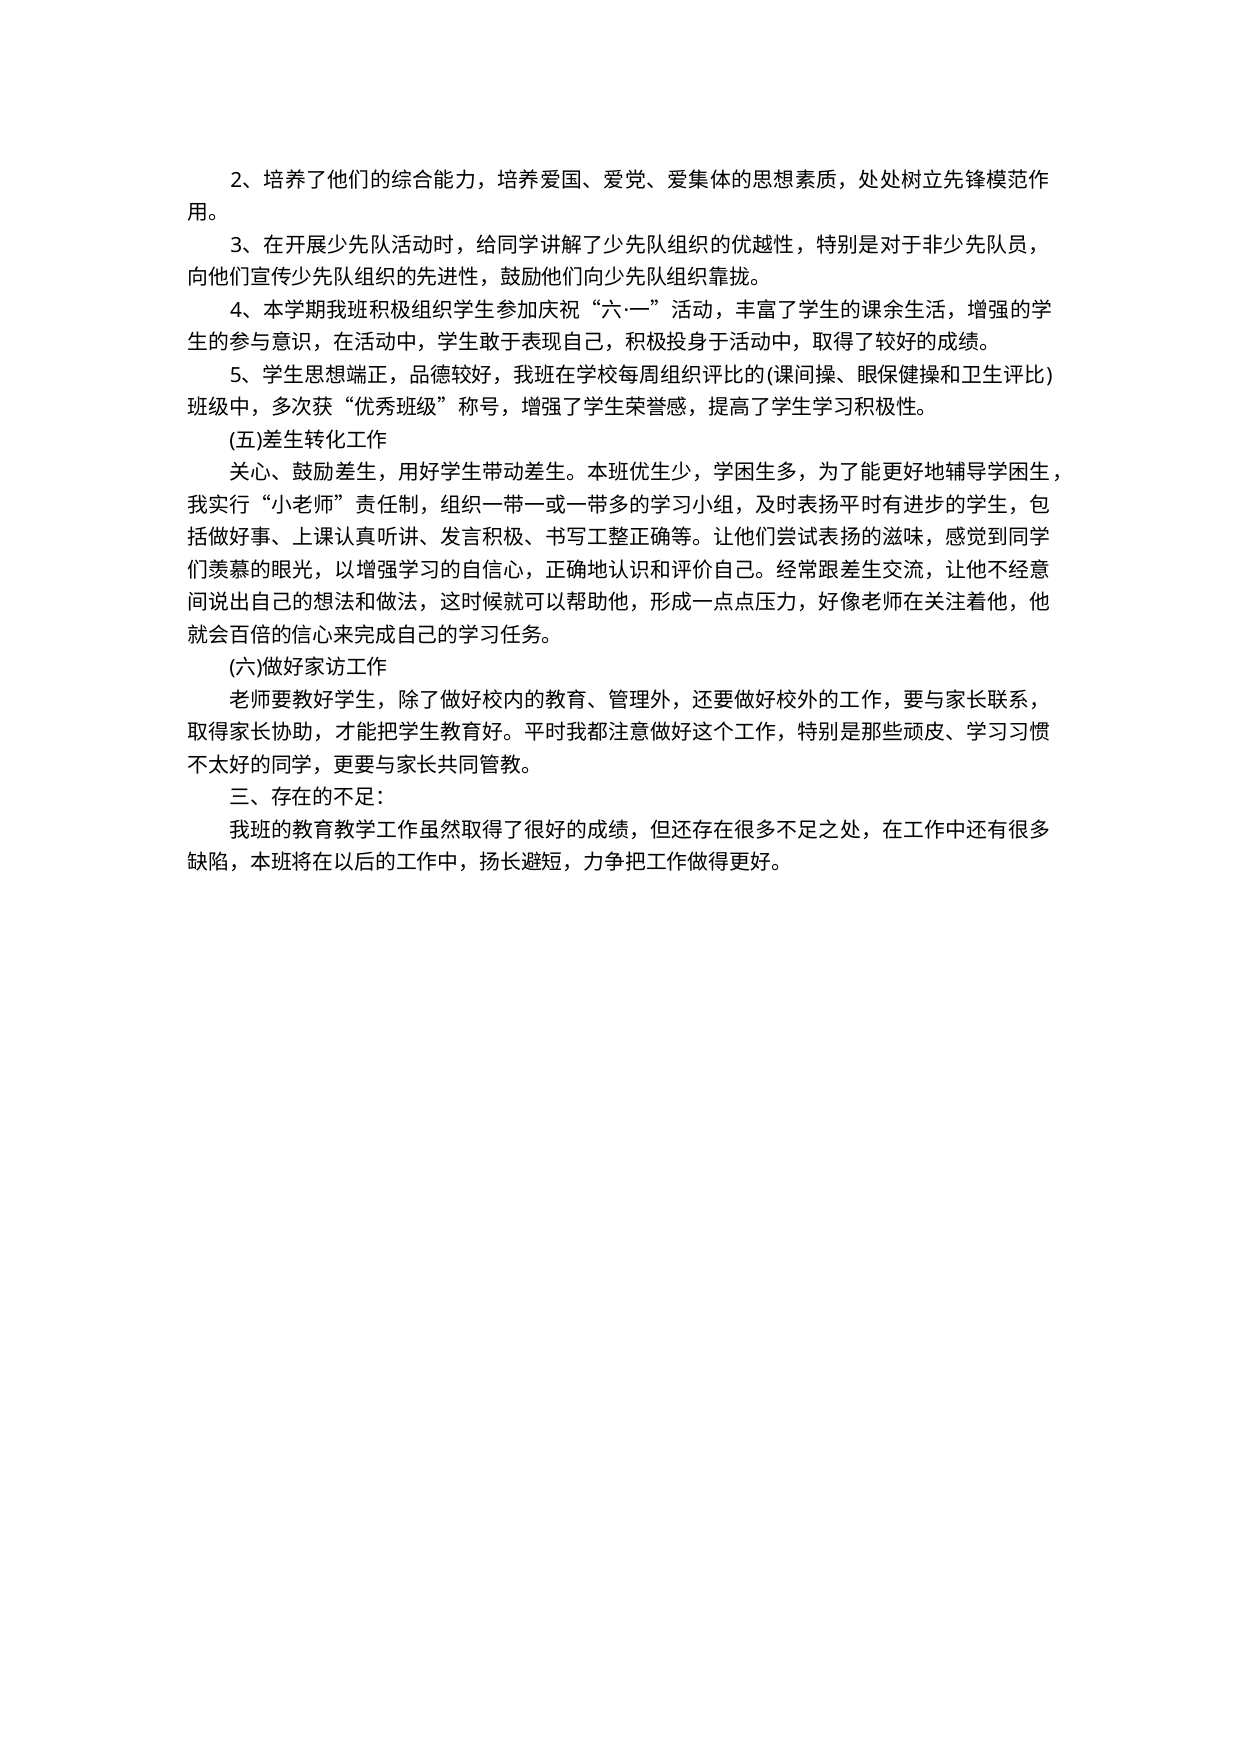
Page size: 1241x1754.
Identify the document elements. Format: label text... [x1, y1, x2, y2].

text 关心、鼓励差生，用好学生带动差生。本班优生少，学困生多，为了能更好地辅导学困生，我实行“小老师”责任制，组织一带一或一带多的学习小组，及时表扬平时有进步的学生，包括做好事、上课认真听讲、发言积极、书写工整正确等。让他们尝试表扬的滋味，感觉到同学们羡慕的眼光，以增强学习的自信心，正确地认识和评价自己。经常跟差生交流，让他不经意间说出自己的想法和做法，这时候就可以帮助他，形成一点点压力，好像老师在关注着他，他就会百倍的信心来完成自己的学习任务。 [187, 454, 1053, 649]
text 我班的教育教学工作虽然取得了很好的成绩，但还存在很多不足之处，在工作中还有很多缺陷，本班将在以后的工作中，扬长避短，力争把工作做得更好。 [187, 812, 1053, 877]
text 3、在开展少先队活动时，给同学讲解了少先队组织的优越性，特别是对于非少先队员，向他们宣传少先队组织的先进性，鼓励他们向少先队组织靠拢。 [187, 227, 1053, 292]
text (五)差生转化工作 [187, 422, 1053, 454]
text 5、学生思想端正，品德较好，我班在学校每周组织评比的(课间操、眼保健操和卫生评比)班级中，多次获“优秀班级”称号，增强了学生荣誉感，提高了学生学习积极性。 [187, 357, 1053, 422]
text 2、培养了他们的综合能力，培养爱国、爱党、爱集体的思想素质，处处树立先锋模范作用。 [187, 162, 1053, 227]
text 三、存在的不足： [187, 779, 1053, 812]
text 老师要教好学生，除了做好校内的教育、管理外，还要做好校外的工作，要与家长联系，取得家长协助，才能把学生教育好。平时我都注意做好这个工作，特别是那些顽皮、学习习惯不太好的同学，更要与家长共同管教。 [187, 682, 1053, 779]
text (六)做好家访工作 [187, 649, 1053, 682]
text 4、本学期我班积极组织学生参加庆祝“六·一”活动，丰富了学生的课余生活，增强的学生的参与意识，在活动中，学生敢于表现自己，积极投身于活动中，取得了较好的成绩。 [187, 292, 1053, 357]
